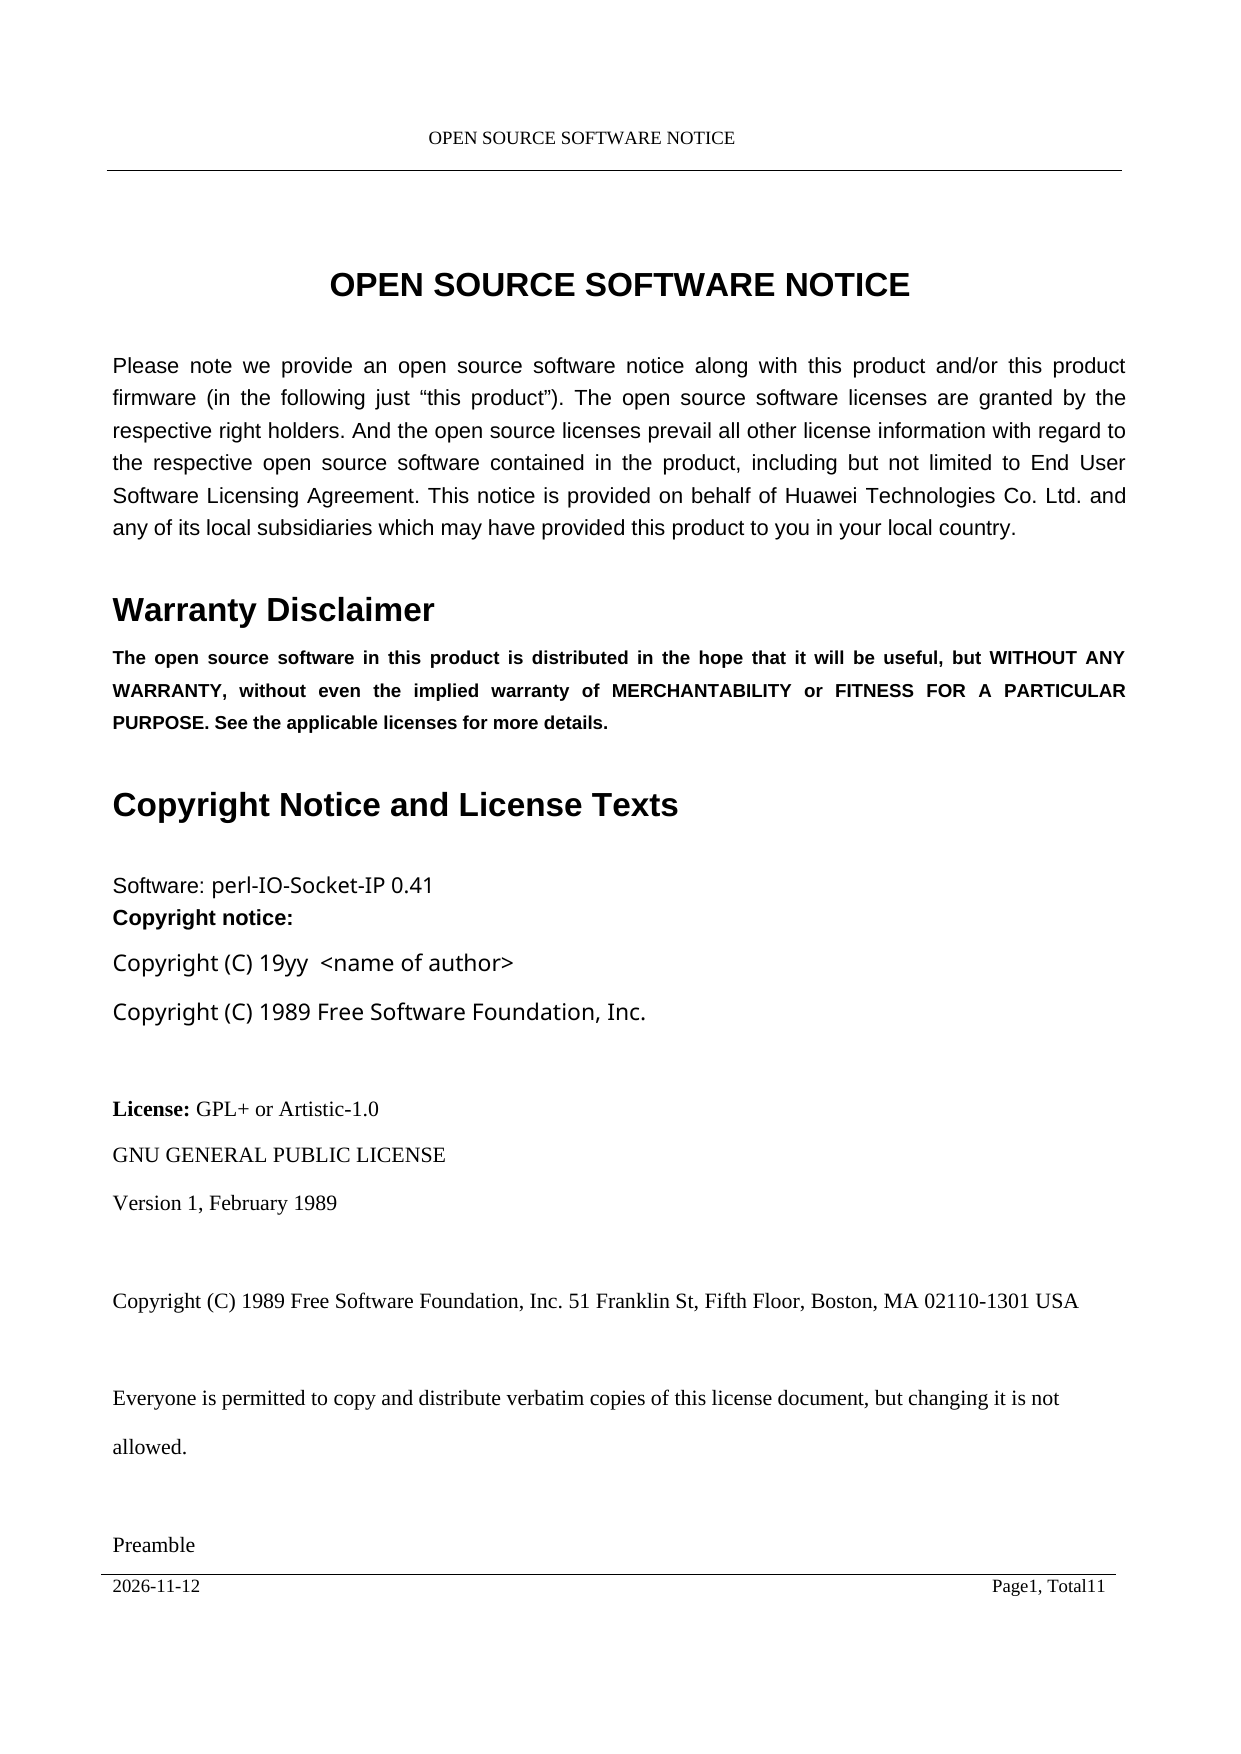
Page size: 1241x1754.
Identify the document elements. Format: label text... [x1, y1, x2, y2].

text Copyright (C) 19yy <name of author> Copyright (C) 1989 Free Software Foundation, Inc. [112, 947, 1128, 1077]
text The open source software in this product is distributed in the hope that it will be useful, but WITHOUT ANY WARRANTY, without even the implied warranty of MERCHANTABILITY or FITNESS FOR A PARTICULAR PURPOSE. See the applicable licenses for more details. [112, 641, 1128, 739]
text Copyright Notice and License Texts [112, 771, 1128, 836]
text Copyright notice: [112, 901, 1128, 934]
text Software: perl-IO-Socket-IP 0.41 [112, 869, 1128, 901]
text License: GPL+ or Artistic-1.0 [112, 1093, 1128, 1125]
text Warranty Disclaimer [112, 576, 1128, 641]
text Please note we provide an open source software notice along with this product and/or this product firmware (in the following just “this product”). The open source software licenses are granted by the respective right holders. And the open source licenses prevail all other license information with regard to the respective open source software contained in the product, including but not limited to End User Software Licensing Agreement. This notice is provided on behalf of Huawei Technologies Co. Ltd. and any of its local subsidiaries which may have provided this product to you in your local country. [112, 349, 1128, 544]
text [112, 1138, 1128, 1560]
text OPEN SOURCE SOFTWARE NOTICE [112, 251, 1128, 316]
